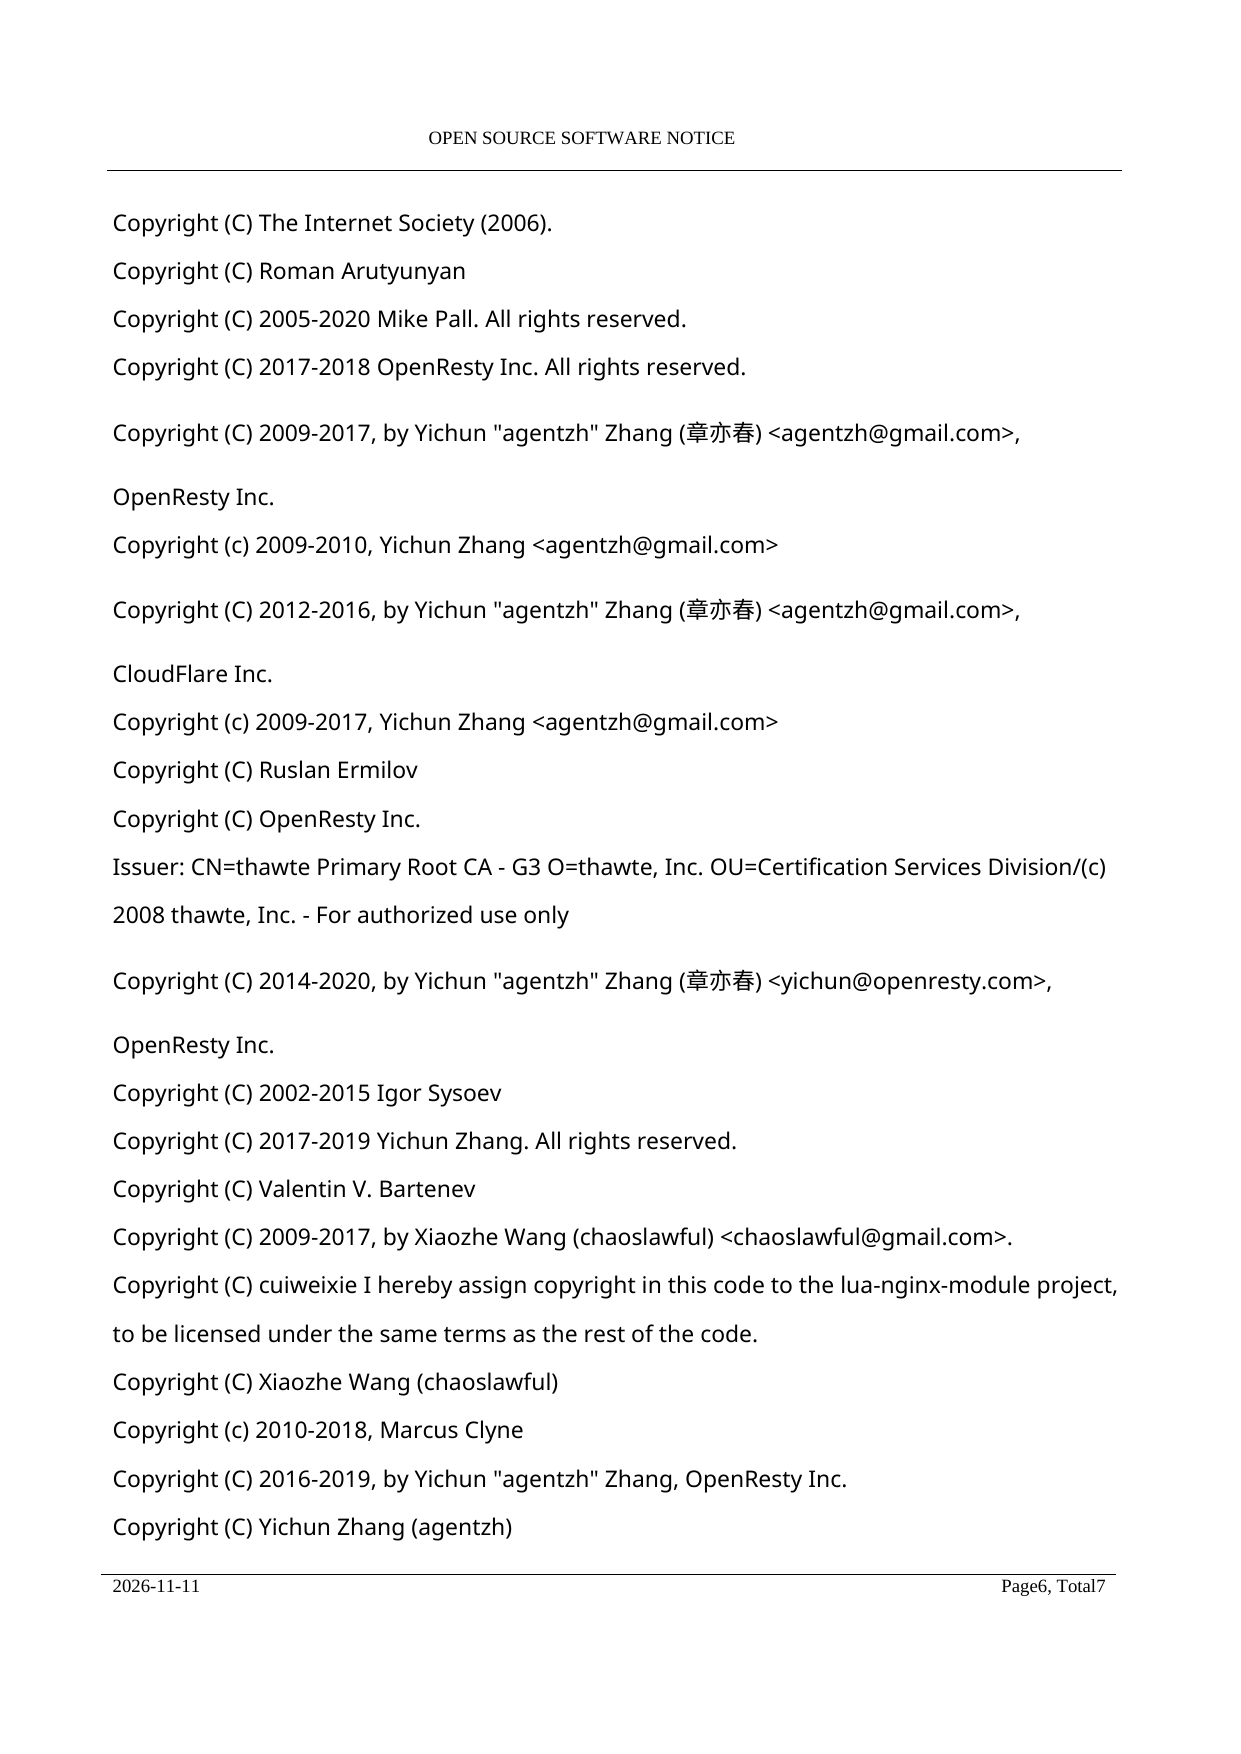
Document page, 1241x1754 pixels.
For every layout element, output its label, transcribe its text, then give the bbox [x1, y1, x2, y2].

text Copyright (C) 2017-2019 Yichun Zhang. All rights reserved. [112, 1124, 1128, 1157]
text Copyright (c) 2009-2017, Yichun Zhang <agentzh@gmail.com> [112, 706, 1128, 738]
text Copyright (C) 2014-2020, by Yichun "agentzh" Zhang (章亦春) <yichun@openresty.com>, OpenResty Inc. [112, 947, 1128, 1061]
text Copyright (c) 2010-2018, Marcus Clyne [112, 1414, 1128, 1446]
text Copyright (C) OpenResty Inc. [112, 802, 1128, 834]
text Copyright (C) Roman Arutyunyan [112, 254, 1128, 287]
text Copyright (C) 2009-2017, by Yichun "agentzh" Zhang (章亦春) <agentzh@gmail.com>, OpenResty Inc. [112, 399, 1128, 513]
text Copyright (C) 2009-2017, by Xiaozhe Wang (chaoslawful) <chaoslawful@gmail.com>. [112, 1221, 1128, 1253]
text Copyright (C) Yichun Zhang (agentzh) [112, 1510, 1128, 1543]
text Copyright (C) 2016-2019, by Yichun "agentzh" Zhang, OpenResty Inc. [112, 1462, 1128, 1494]
text Copyright (C) 2017-2018 OpenResty Inc. All rights reserved. [112, 351, 1128, 383]
text Copyright (C) The Internet Society (2006). [112, 206, 1128, 239]
text Copyright (C) 2005-2020 Mike Pall. All rights reserved. [112, 303, 1128, 335]
text Copyright (C) 2002-2015 Igor Sysoev [112, 1076, 1128, 1109]
text Copyright (C) Valentin V. Bartenev [112, 1173, 1128, 1205]
text Issuer: CN=thawte Primary Root CA - G3 O=thawte, Inc. OU=Certification Services Division/(c) 2008 thawte, Inc. - For authorized use only [112, 850, 1128, 931]
text Copyright (C) 2012-2016, by Yichun "agentzh" Zhang (章亦春) <agentzh@gmail.com>, CloudFlare Inc. [112, 576, 1128, 690]
text Copyright (C) Xiaozhe Wang (chaoslawful) [112, 1366, 1128, 1398]
text Copyright (C) Ruslan Ermilov [112, 754, 1128, 786]
text Copyright (C) cuiweixie I hereby assign copyright in this code to the lua-nginx-module project, to be licensed under the same terms as the rest of the code. [112, 1269, 1128, 1350]
text Copyright (c) 2009-2010, Yichun Zhang <agentzh@gmail.com> [112, 528, 1128, 561]
